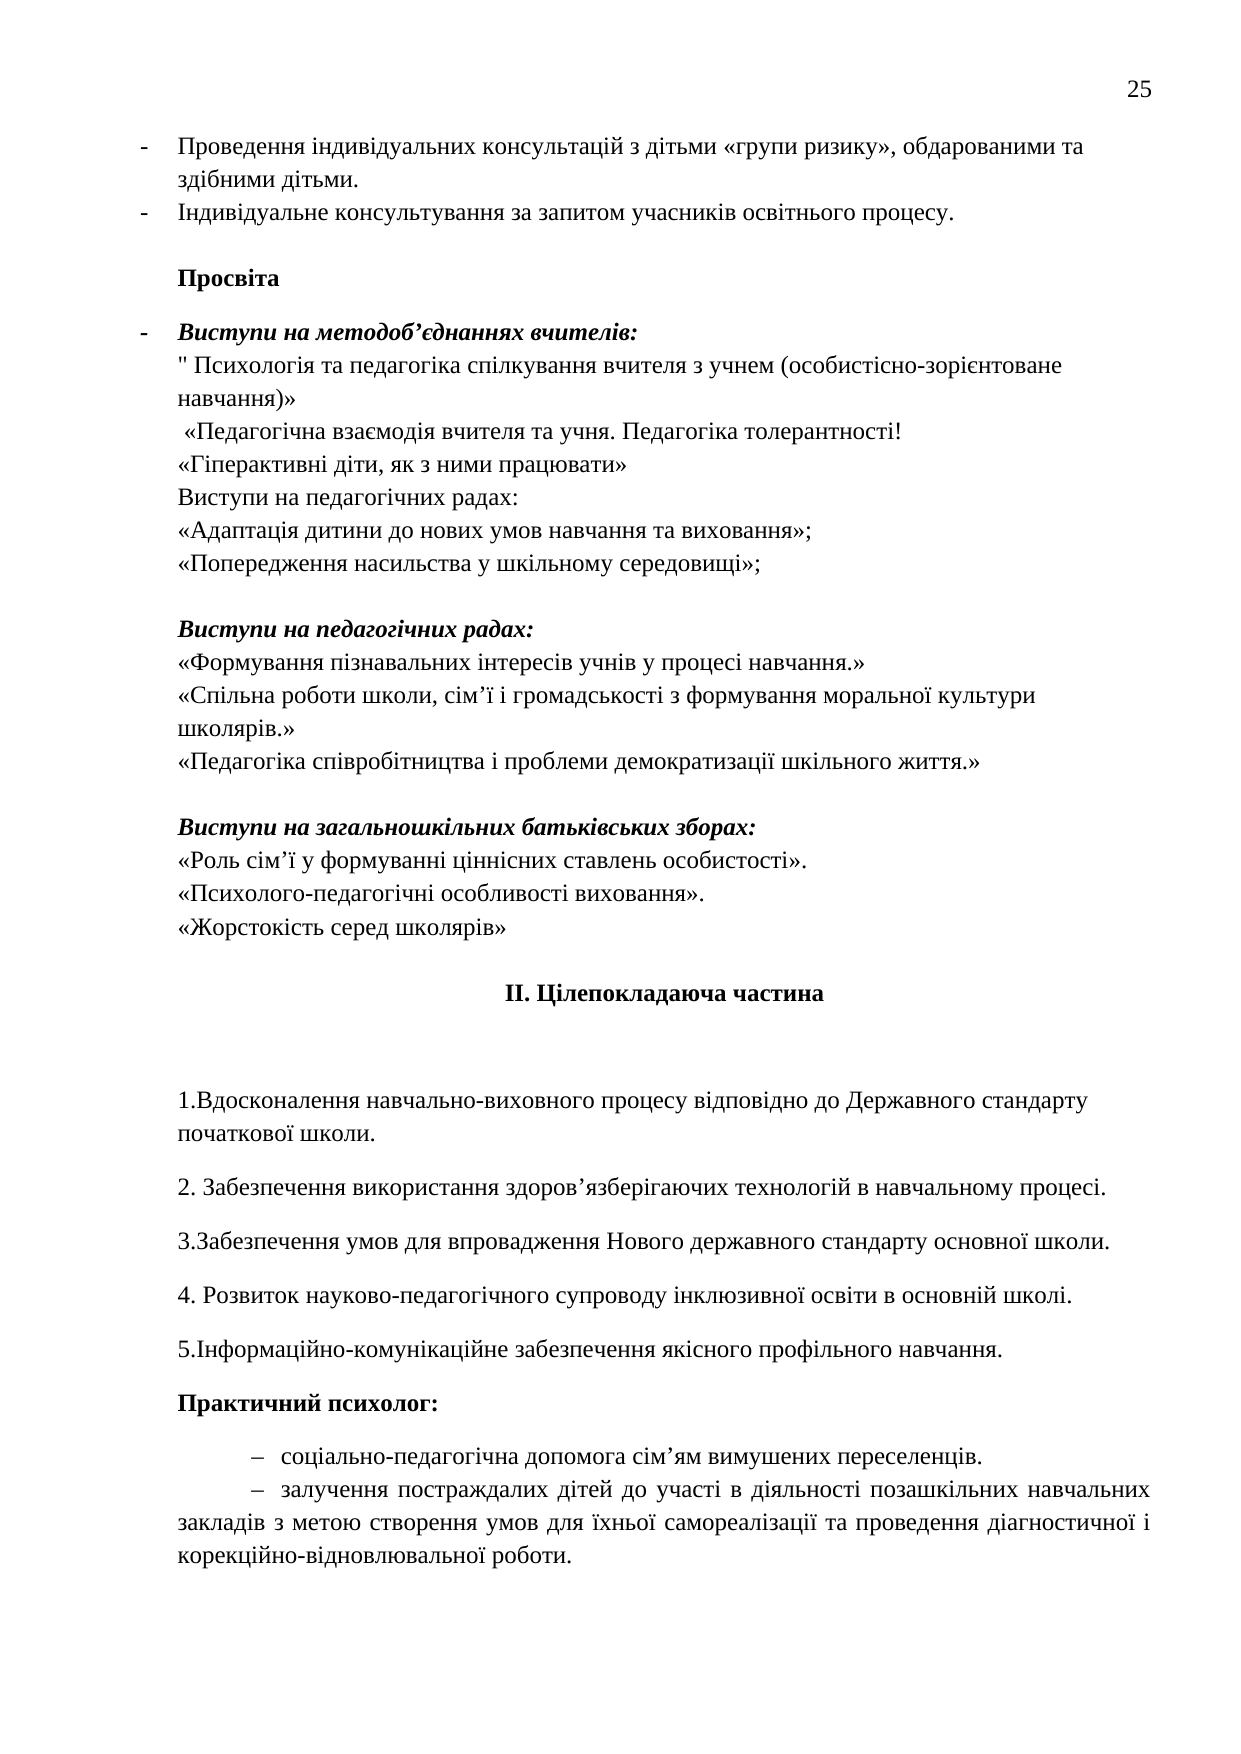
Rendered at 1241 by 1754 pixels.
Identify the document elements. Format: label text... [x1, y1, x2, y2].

text «Жорстокість серед школярів» [177, 912, 1152, 940]
text «Психолого-педагогічні особливості виховання». [177, 878, 1152, 907]
text 3.Забезпечення умов для впровадження Нового державного стандарту основної школи. [177, 1226, 1152, 1255]
list Індивідуальне консультування за запитом учасників освітнього процесу. [140, 197, 1152, 226]
text «Спільна роботи школи, сім’ї і громадськості з формування моральної культури школярів.» [177, 680, 1152, 742]
list соціально-педагогічна допомога сім’ям вимушених переселенців. [177, 1441, 1152, 1470]
text «Педагогіка співробітництва і проблеми демократизації шкільного життя.» [177, 746, 1152, 775]
text «Адаптація дитини до нових умов навчання та виховання»; [177, 515, 1152, 544]
text ІІ. Цілепокладаюча частина [177, 978, 1152, 1006]
text " Психологія та педагогіка спілкування вчителя з учнем (особистісно-зорієнтоване навчання)» [177, 350, 1152, 412]
list залучення постраждалих дітей до участі в діяльності позашкільних навчальних закладів з метою створення умов для їхньої самореалізації та проведення діагностичної і корекційно-відновлювальної роботи. [177, 1474, 1152, 1569]
list Виступи на методоб’єднаннях вчителів: [140, 317, 1152, 346]
text 4. Розвиток науково-педагогічного супроводу інклюзивної освіти в основній школі. [177, 1280, 1152, 1309]
text «Попередження насильства у шкільному середовищі»; [177, 548, 1152, 577]
text 5.Інформаційно-комунікаційне забезпечення якісного профільного навчання. [177, 1334, 1152, 1362]
text «Гіперактивні діти, як з ними працювати» [177, 449, 1152, 478]
text 1.Вдосконалення навчально-виховного процесу відповідно до Державного стандарту початкової школи. [177, 1085, 1152, 1147]
text «Педагогічна взаємодія вчителя та учня. Педагогіка толерантності! [177, 416, 1152, 445]
text Просвіта [177, 263, 1152, 292]
text Практичний психолог: [177, 1388, 1152, 1416]
text 2. Забезпечення використання здоров’язберігаючих технологій в навчальному процесі. [177, 1172, 1152, 1201]
text «Формування пізнавальних інтересів учнів у процесі навчання.» [177, 647, 1152, 676]
text Виступи на загальношкільних батьківських зборах: [177, 812, 1152, 841]
text «Роль сім’ї у формуванні ціннісних ставлень особистості». [177, 846, 1152, 874]
text Виступи на педагогічних радах: [177, 614, 1152, 643]
list Проведення індивідуальних консультацій з дітьми «групи ризику», обдарованими та здібними дітьми. [140, 131, 1152, 193]
text Виступи на педагогічних радах: [177, 482, 1152, 511]
